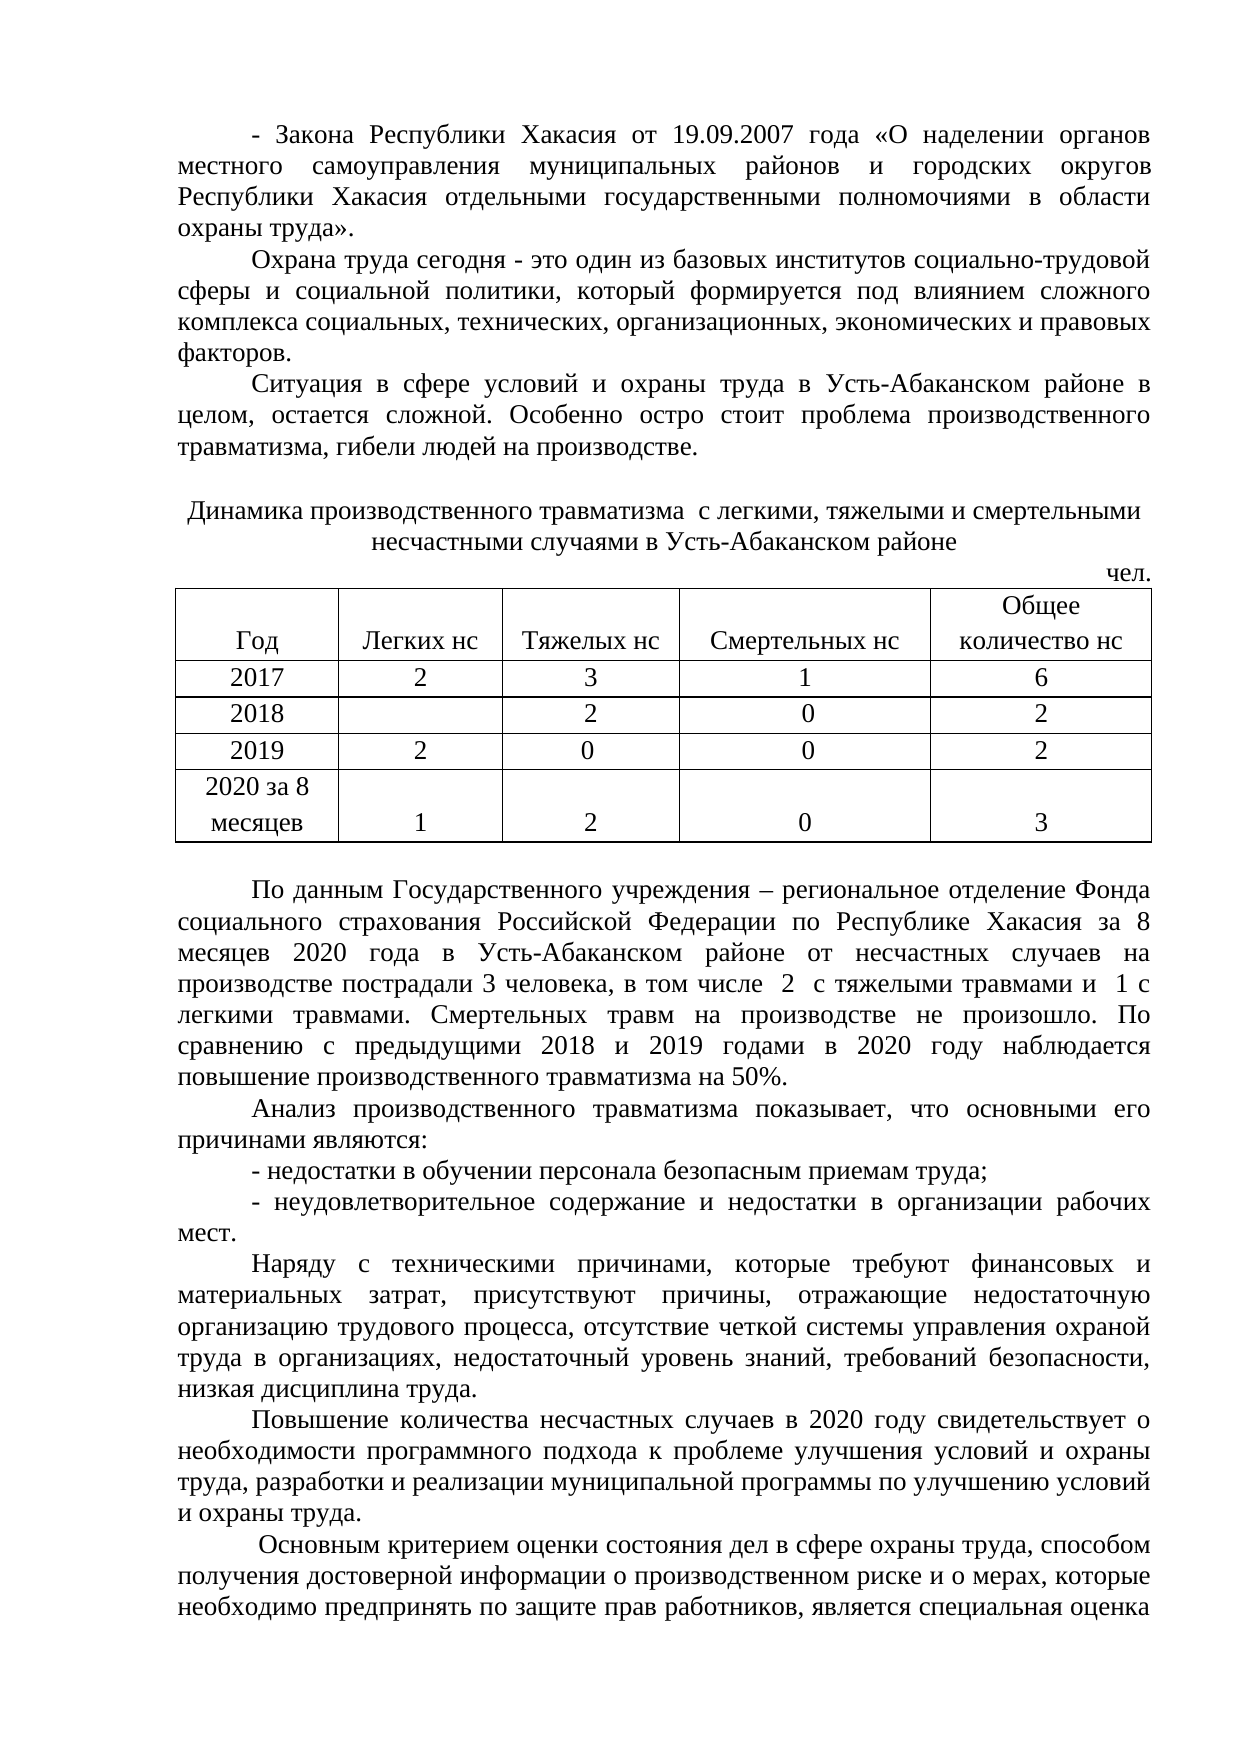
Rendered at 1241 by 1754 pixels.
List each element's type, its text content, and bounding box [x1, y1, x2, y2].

table_cell 2 [503, 698, 679, 733]
table_cell 2 [931, 698, 1151, 733]
table_cell 1 [680, 661, 930, 696]
table_cell 2018 [176, 698, 338, 733]
text Динамика производственного травматизма с легкими, тяжелыми и смертельными несчастными случаями в Усть-Абаканском районе [177, 494, 1152, 557]
table_cell 0 [680, 734, 930, 769]
text - неудовлетворительное содержание и недостатки в организации рабочих мест. [177, 1185, 1152, 1247]
text Наряду с техническими причинами, которые требуют финансовых и материальных затрат, присутствуют причины, отражающие недостаточную организацию трудового процесса, отсутствие четкой системы управления охраной труда в организациях, недостаточный уровень знаний, требований безопасности, низкая дисциплина труда. [177, 1247, 1152, 1403]
table_cell 3 [503, 661, 679, 696]
table_header Общее количество нс [931, 589, 1151, 660]
table_cell 2 [503, 770, 679, 841]
text - Закона Республики Хакасия от 19.09.2007 года «О наделении органов местного самоуправления муниципальных районов и городских округов Республики Хакасия отдельными государственными полномочиями в области охраны труда». [177, 118, 1152, 243]
text - недостатки в обучении персонала безопасным приемам труда; [177, 1154, 1152, 1185]
text Ситуация в сфере условий и охраны труда в Усть-Абаканском районе в целом, остается сложной. Особенно остро стоит проблема производственного травматизма, гибели людей на производстве. [177, 367, 1152, 461]
table_cell 2019 [176, 734, 338, 769]
table_cell [339, 698, 502, 733]
table_cell 2 [339, 661, 502, 696]
table_header Смертельных нс [680, 589, 930, 660]
table_cell 0 [680, 770, 930, 841]
table_cell 1 [339, 770, 502, 841]
text Повышение количества несчастных случаев в 2020 году свидетельствует о необходимости программного подхода к проблеме улучшения условий и охраны труда, разработки и реализации муниципальной программы по улучшению условий и охраны труда. [177, 1403, 1152, 1528]
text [177, 1528, 1152, 1621]
table_header Легких нс [339, 589, 502, 660]
table_cell 6 [931, 661, 1151, 696]
table_cell 2 [931, 734, 1151, 769]
table_cell 2017 [176, 661, 338, 696]
table_header Тяжелых нс [503, 589, 679, 660]
text По данным Государственного учреждения – региональное отделение Фонда социального страхования Российской Федерации по Республике Хакасия за 8 месяцев 2020 года в Усть-Абаканском районе от несчастных случаев на производстве пострадали 3 человека, в том числе 2 с тяжелыми травмами и 1 с легкими травмами. Смертельных травм на производстве не произошло. По сравнению с предыдущими 2018 и 2019 годами в 2020 году наблюдается повышение производственного травматизма на 50%. [177, 874, 1152, 1092]
table_header Год [176, 589, 338, 660]
table_cell 0 [680, 698, 930, 733]
text Охрана труда сегодня - это один из базовых институтов социально-трудовой сферы и социальной политики, который формируется под влиянием сложного комплекса социальных, технических, организационных, экономических и правовых факторов. [177, 243, 1152, 367]
text чел. [177, 557, 1152, 588]
table_cell 3 [931, 770, 1151, 841]
table_cell 2020 за 8 месяцев [176, 770, 338, 841]
table_cell 2 [339, 734, 502, 769]
table_cell 0 [503, 734, 679, 769]
text Анализ производственного травматизма показывает, что основными его причинами являются: [177, 1092, 1152, 1154]
